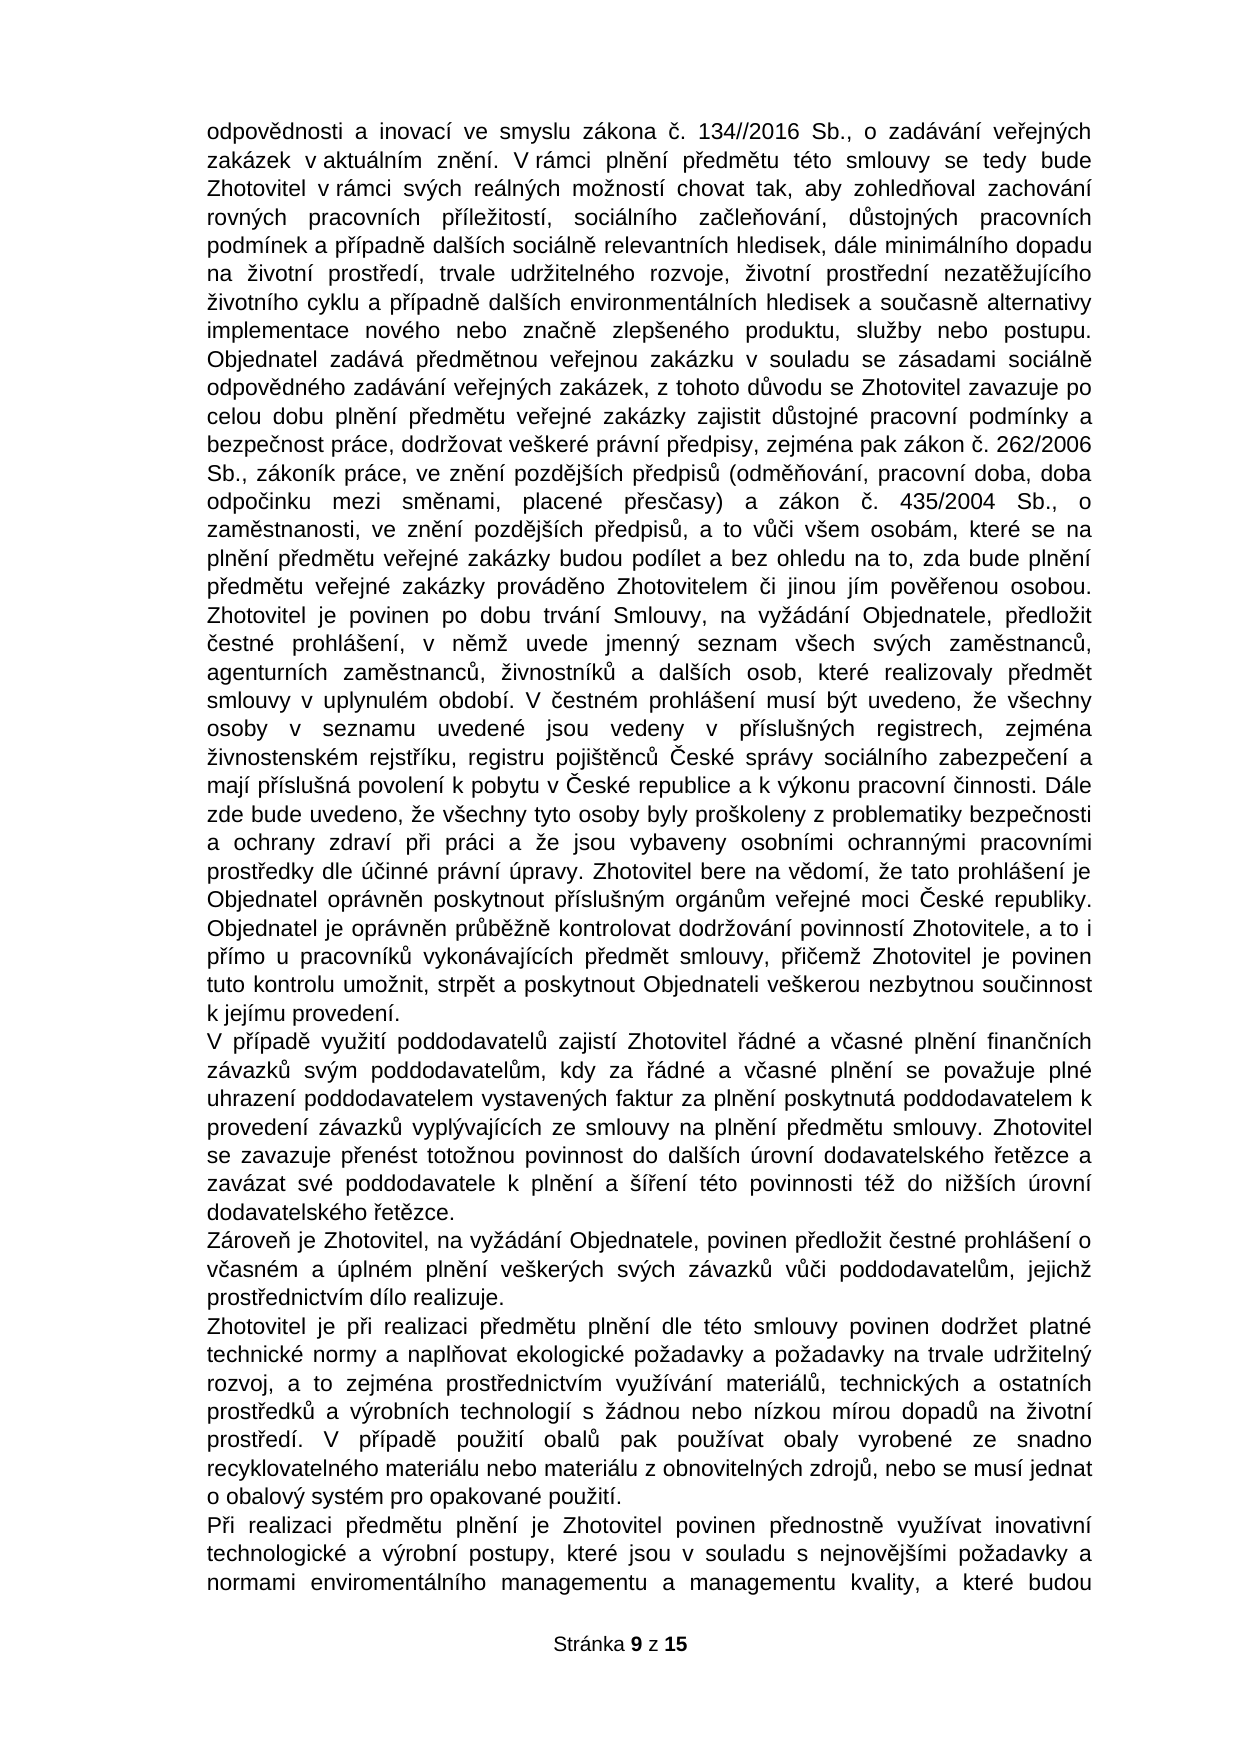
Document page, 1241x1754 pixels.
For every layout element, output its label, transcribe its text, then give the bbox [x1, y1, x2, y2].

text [207, 1512, 1093, 1595]
text Zároveň je Zhotovitel, na vyžádání Objednatele, povinen předložit čestné prohlášení o včasném a úplném plnění veškerých svých závazků vůči poddodavatelům, jejichž prostřednictvím dílo realizuje. [207, 1227, 1093, 1311]
text Zhotovitel je při realizaci předmětu plnění dle této smlouvy povinen dodržet platné technické normy a naplňovat ekologické požadavky a požadavky na trvale udržitelný rozvoj, a to zejména prostřednictvím využívání materiálů, technických a ostatních prostředků a výrobních technologií s žádnou nebo nízkou mírou dopadů na životní prostředí. V případě použití obalů pak používat obaly vyrobené ze snadno recyklovatelného materiálu nebo materiálu z obnovitelných zdrojů, nebo se musí jednat o obalový systém pro opakované použití. [207, 1313, 1093, 1509]
text V případě využití poddodavatelů zajistí Zhotovitel řádné a včasné plnění finančních závazků svým poddodavatelům, kdy za řádné a včasné plnění se považuje plné uhrazení poddodavatelem vystavených faktur za plnění poskytnutá poddodavatelem k provedení závazků vyplývajících ze smlouvy na plnění předmětu smlouvy. Zhotovitel se zavazuje přenést totožnou povinnost do dalších úrovní dodavatelského řetězce a zavázat své poddodavatele k plnění a šíření této povinnosti též do nižších úrovní dodavatelského řetězce. [207, 1028, 1093, 1225]
